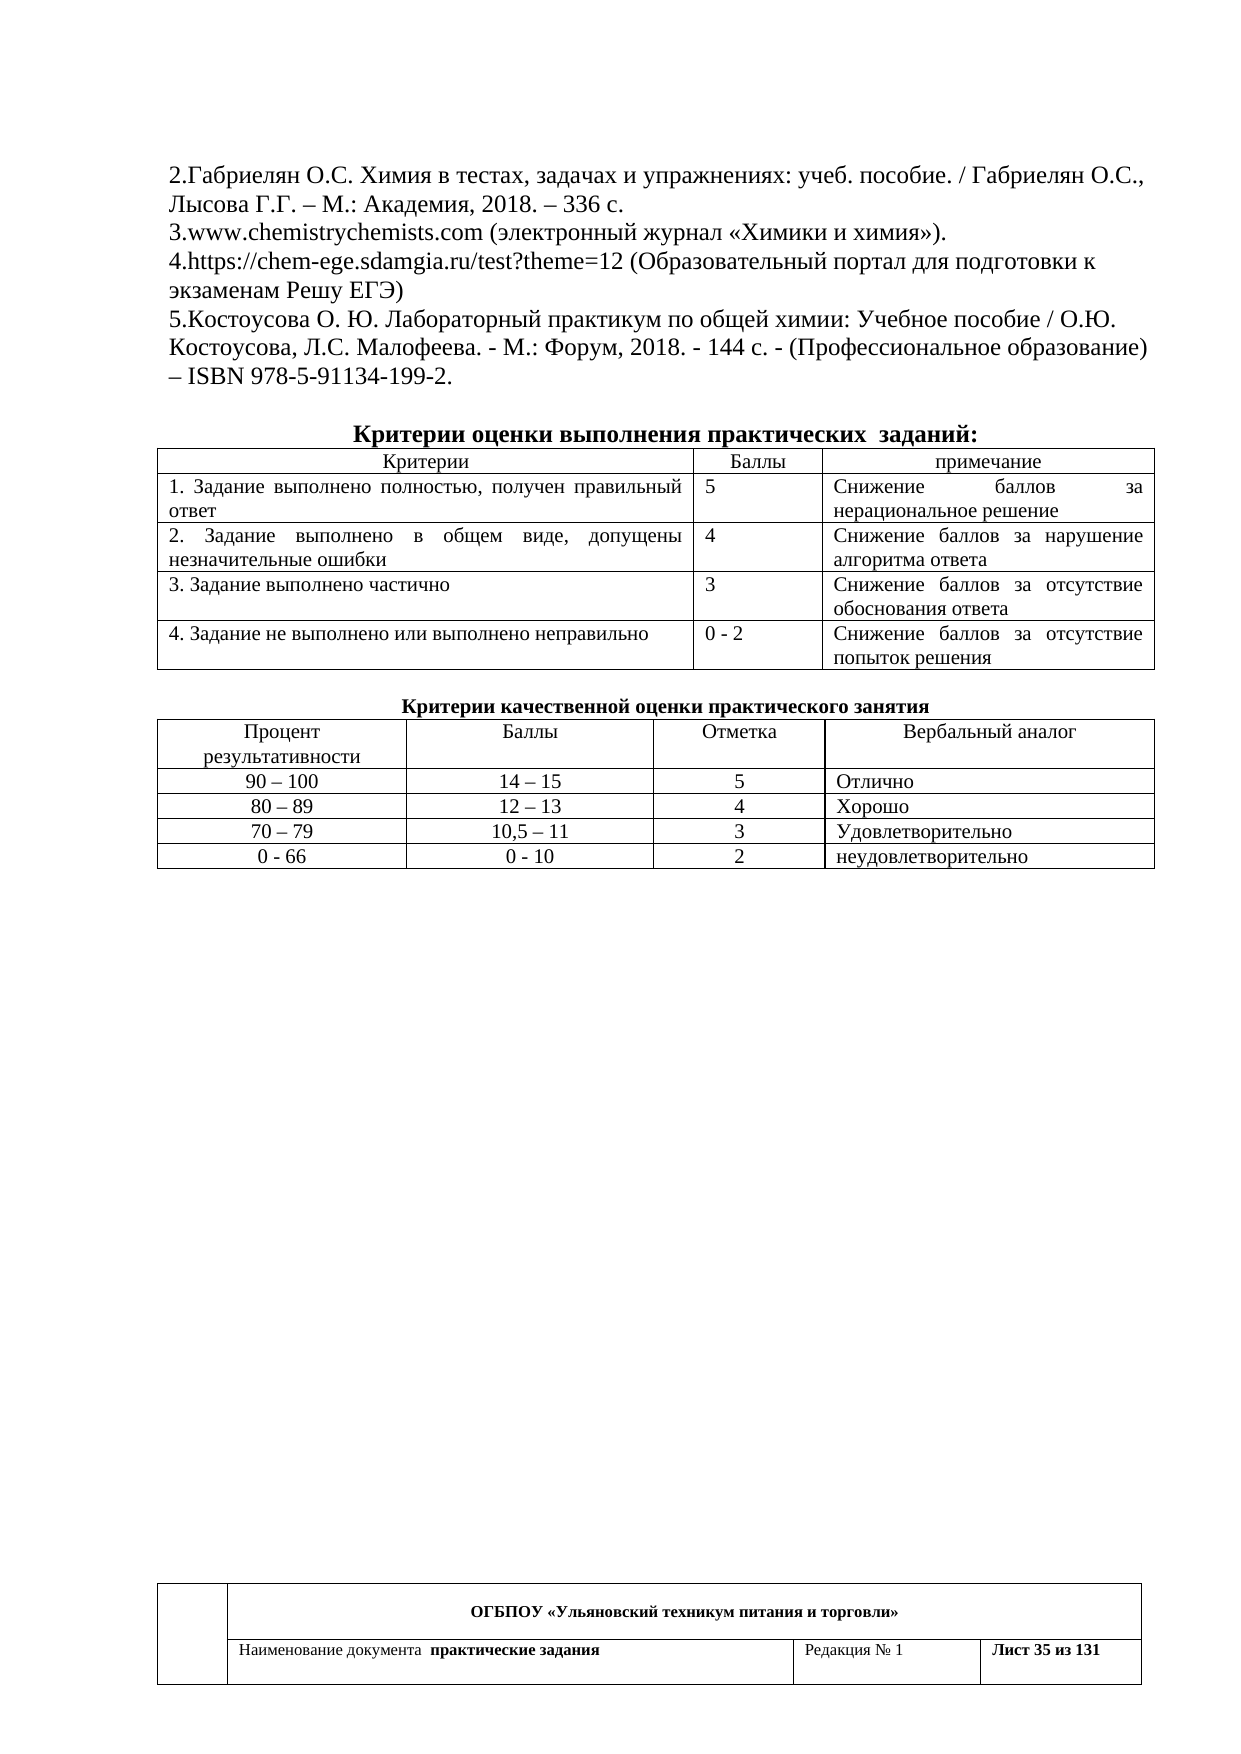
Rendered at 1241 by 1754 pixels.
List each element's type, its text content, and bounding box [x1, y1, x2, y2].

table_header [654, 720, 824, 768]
text Критерии качественной оценки практического занятия [169, 694, 1162, 718]
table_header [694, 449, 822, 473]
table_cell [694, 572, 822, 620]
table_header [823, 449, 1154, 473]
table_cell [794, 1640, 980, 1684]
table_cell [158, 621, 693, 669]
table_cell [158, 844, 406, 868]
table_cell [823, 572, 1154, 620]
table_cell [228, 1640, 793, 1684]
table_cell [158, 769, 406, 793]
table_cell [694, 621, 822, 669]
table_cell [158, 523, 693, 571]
text 3.www.chemistry­chemists.com (электронный журнал «Химики и химия»). [169, 217, 1162, 246]
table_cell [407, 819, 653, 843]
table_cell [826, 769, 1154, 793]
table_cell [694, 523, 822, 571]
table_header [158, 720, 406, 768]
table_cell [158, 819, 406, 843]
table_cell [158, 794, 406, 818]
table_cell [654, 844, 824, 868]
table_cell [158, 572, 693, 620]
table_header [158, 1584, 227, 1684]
text 4.https://chem-ege.sdamgia.ru/test?theme=12 (Образовательный портал для подготовки к экзаменам Решу ЕГЭ) [169, 246, 1162, 304]
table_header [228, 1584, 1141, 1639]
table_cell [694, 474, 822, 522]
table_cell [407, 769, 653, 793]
text Критерии оценки выполнения практических заданий: [169, 419, 1162, 447]
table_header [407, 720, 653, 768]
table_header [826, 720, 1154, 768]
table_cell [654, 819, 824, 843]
text 5.Костоусова О. Ю. Лабораторный практикум по общей химии: Учебное пособие / О.Ю. Костоусова, Л.С. Малофеева. - М.: Форум, 2018. - 144 с. - (Профессиональное образование) – ISBN 978-5-91134-199-2. [169, 304, 1162, 390]
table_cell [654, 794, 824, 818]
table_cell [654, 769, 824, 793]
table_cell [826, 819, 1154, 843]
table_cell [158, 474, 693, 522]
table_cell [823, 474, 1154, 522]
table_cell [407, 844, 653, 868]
text 2.Габриелян О.С. Химия в тестах, задачах и упражнениях: учеб. пособие. / Габриелян О.С., Лысова Г.Г. – М.: Академия, 2018. – 336 с. [169, 160, 1162, 217]
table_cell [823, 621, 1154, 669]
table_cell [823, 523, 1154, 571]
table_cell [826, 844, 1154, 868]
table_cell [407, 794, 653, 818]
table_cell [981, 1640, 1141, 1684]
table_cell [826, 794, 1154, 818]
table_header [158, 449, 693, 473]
